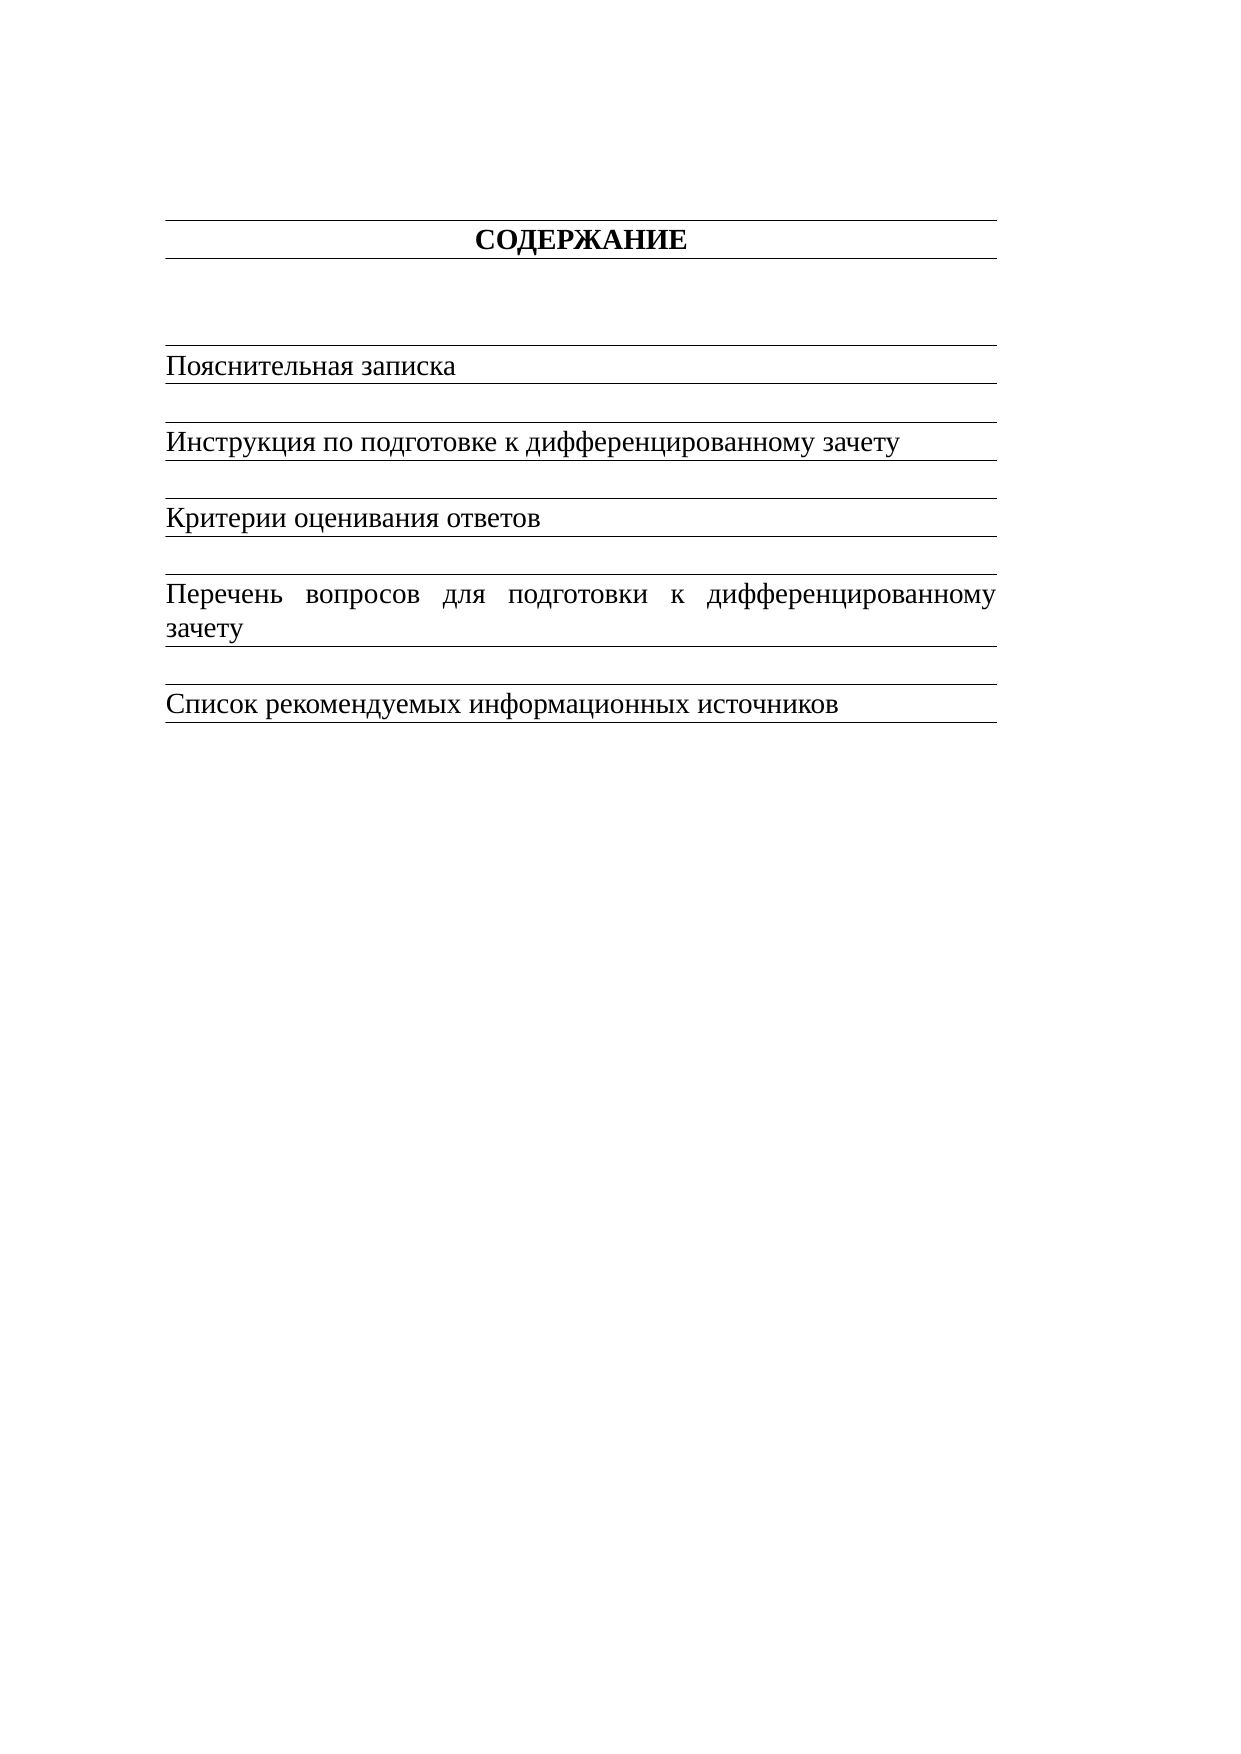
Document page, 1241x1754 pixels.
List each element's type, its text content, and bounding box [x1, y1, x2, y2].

table_header СОДЕРЖАНИЕ [155, 209, 1008, 334]
table_cell Перечень вопросов для подготовки к дифференцированному зачету [155, 563, 1008, 673]
table_cell Список рекомендуемых информационных источников [155, 673, 1008, 749]
table_cell Пояснительная записка [155, 334, 1008, 410]
table_cell Инструкция по подготовке к дифференцированному зачету [155, 410, 1008, 487]
table_cell Критерии оценивания ответов [155, 487, 1008, 563]
